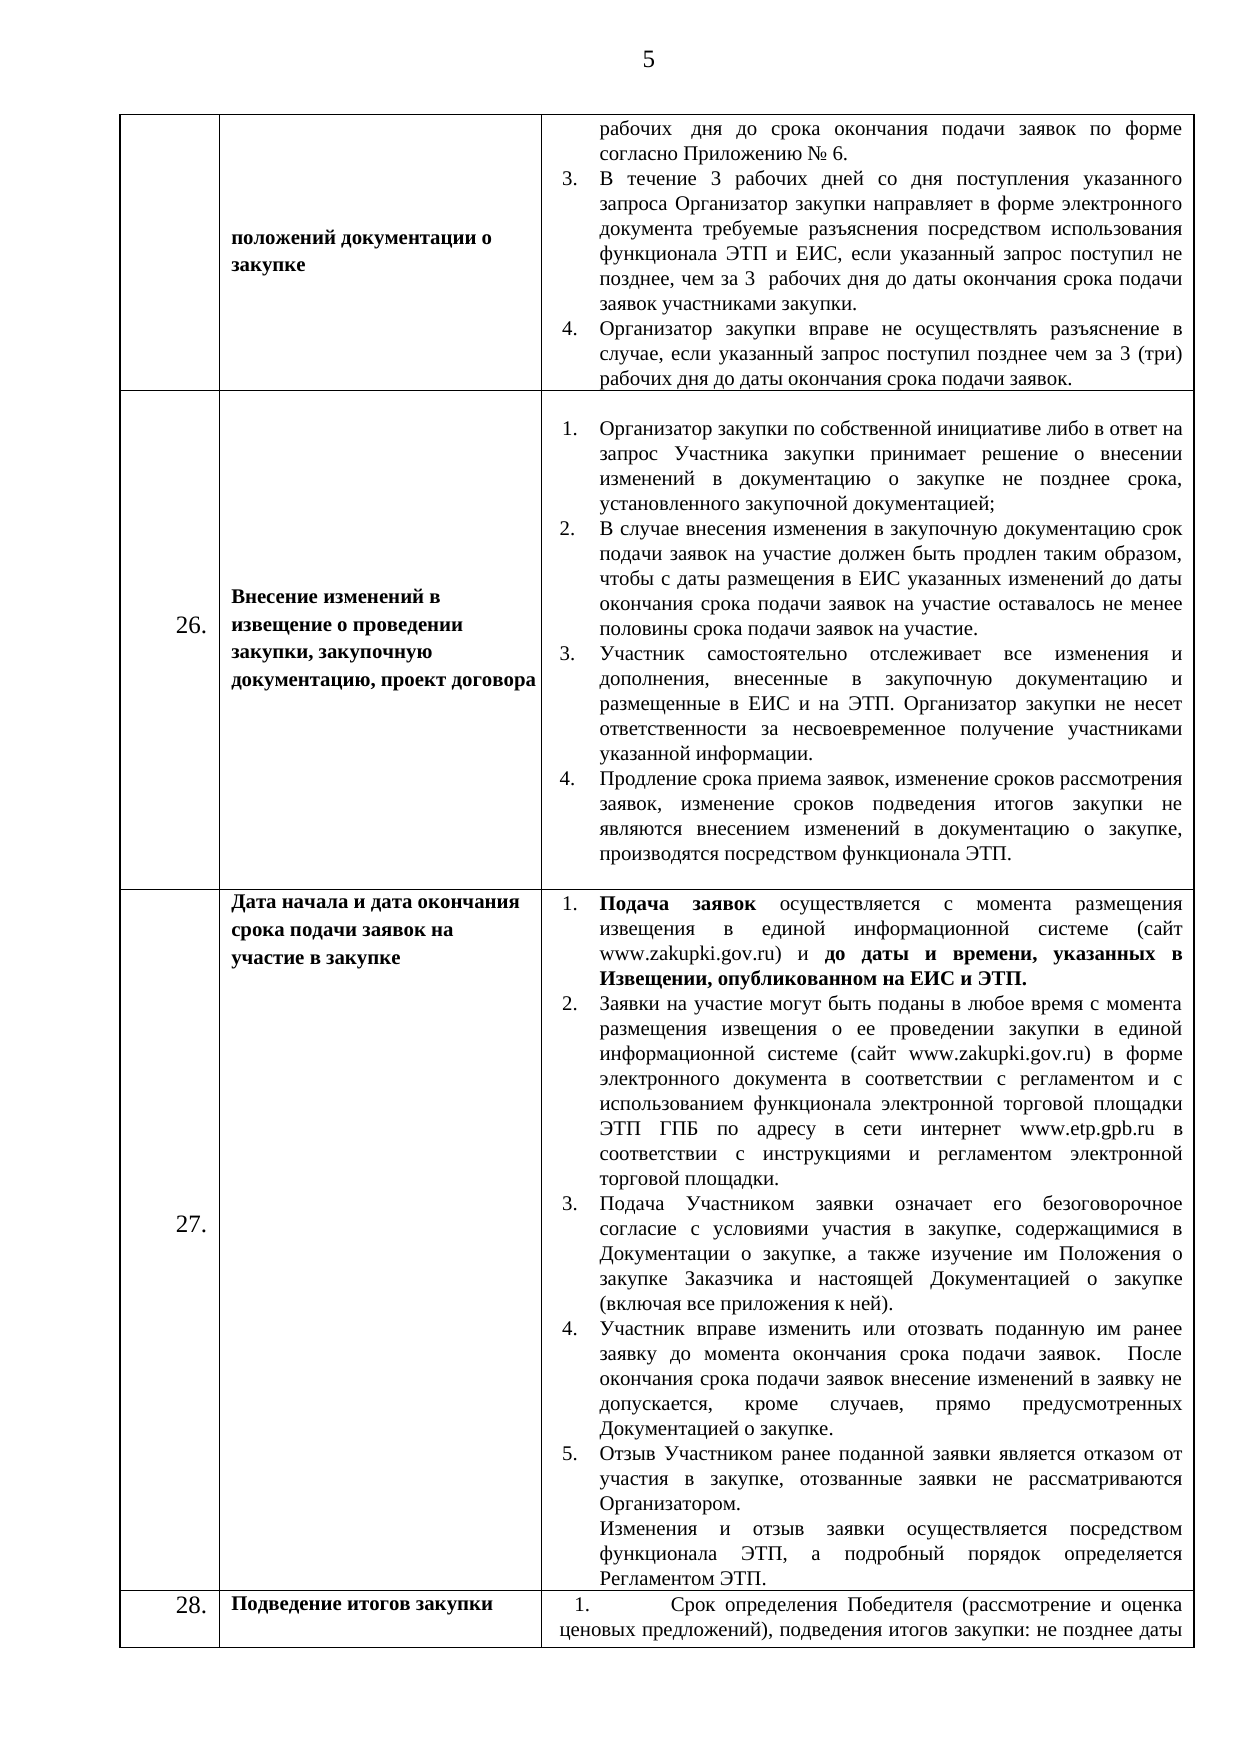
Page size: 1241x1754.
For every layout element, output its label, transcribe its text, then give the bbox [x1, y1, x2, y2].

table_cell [542, 115, 1193, 390]
table_cell [121, 391, 219, 888]
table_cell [542, 1591, 1193, 1647]
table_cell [220, 1591, 541, 1647]
table_cell Внесение изменений в извещение о проведении закупки, закупочную документацию, проект договора [220, 391, 541, 888]
table_cell Дата начала и дата окончания срока подачи заявок на участие в закупке [220, 890, 541, 1589]
table_cell [121, 115, 219, 390]
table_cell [220, 115, 541, 390]
table_cell [121, 1591, 219, 1647]
table_cell Подача заявок осуществляется с момента размещения извещения в единой информационной системе (сайт www.zakupki.gov.ru) и до даты и времени, указанных в Извещении, опубликованном на ЕИС и ЭТП. Заявки на участие могут быть поданы в любое время с момента размещения извещения о ее проведении закупки в единой информационной системе (сайт www.zakupki.gov.ru) в форме электронного документа в соответствии с регламентом и с использованием функционала электронной торговой площадки ЭТП ГПБ по адресу в сети интернет www.etp.gpb.ru в соответствии с инструкциями и регламентом электронной торговой площадки. Подача Участником заявки означает его безоговорочное согласие с условиями участия в закупке, содержащимися в Документации о закупке, а также изучение им Положения о закупке Заказчика и настоящей Документацией о закупке (включая все приложения к ней). Участник вправе изменить или отозвать поданную им ранее заявку до момента окончания срока подачи заявок. После окончания срока подачи заявок внесение изменений в заявку не допускается, кроме случаев, прямо предусмотренных Документацией о закупке. Отзыв Участником ранее поданной заявки является отказом от участия в закупке, отозванные заявки не рассматриваются Организатором. Изменения и отзыв заявки осуществляется посредством функционала ЭТП, а подробный порядок определяется Регламентом ЭТП. [542, 890, 1193, 1589]
table_cell Организатор закупки по собственной инициативе либо в ответ на запрос Участника закупки принимает решение о внесении изменений в документацию о закупке не позднее срока, установленного закупочной документацией; В случае внесения изменения в закупочную документацию срок подачи заявок на участие должен быть продлен таким образом, чтобы с даты размещения в ЕИС указанных изменений до даты окончания срока подачи заявок на участие оставалось не менее половины срока подачи заявок на участие. Участник самостоятельно отслеживает все изменения и дополнения, внесенные в закупочную документацию и размещенные в ЕИС и на ЭТП. Организатор закупки не несет ответственности за несвоевременное получение участниками указанной информации. Продление срока приема заявок, изменение сроков рассмотрения заявок, изменение сроков подведения итогов закупки не являются внесением изменений в документацию о закупке, производятся посредством функционала ЭТП. [542, 391, 1193, 888]
table_cell [121, 890, 219, 1589]
